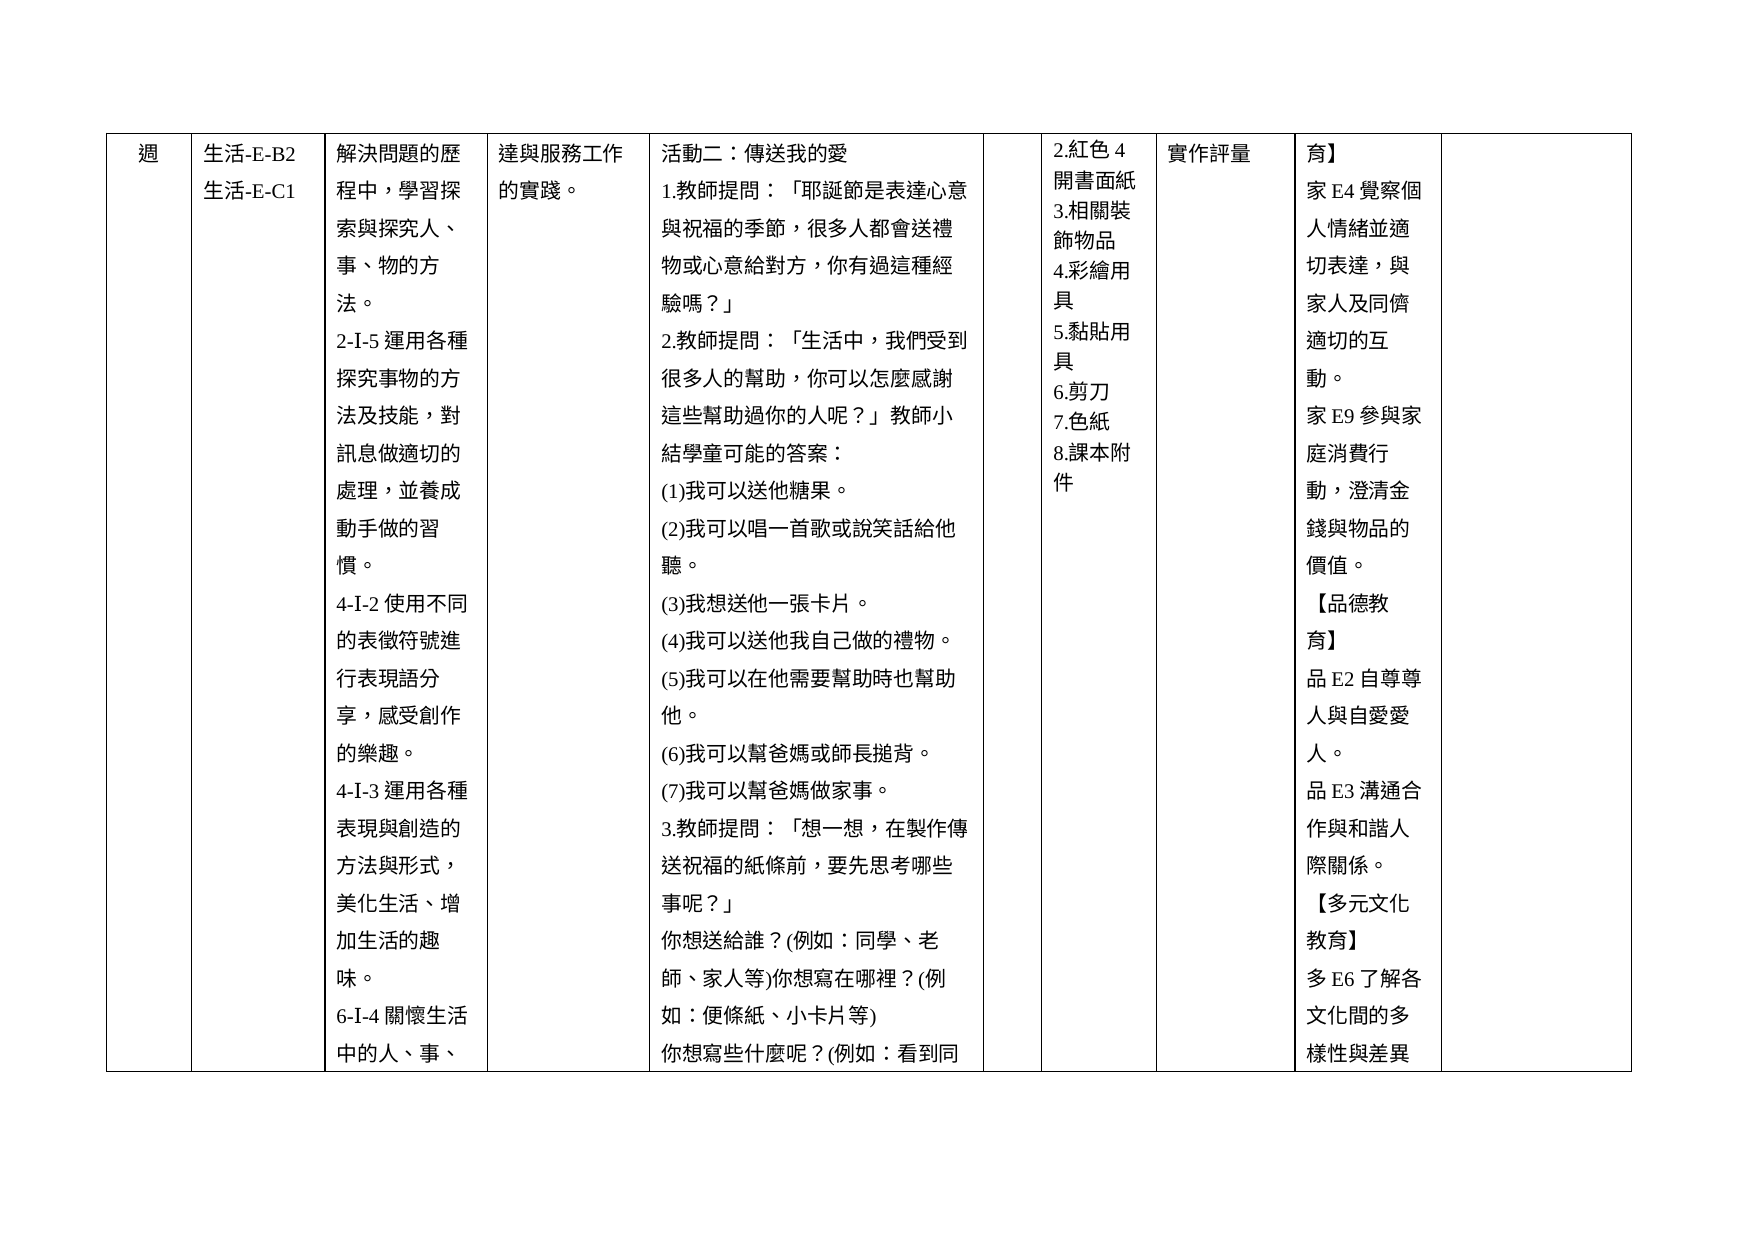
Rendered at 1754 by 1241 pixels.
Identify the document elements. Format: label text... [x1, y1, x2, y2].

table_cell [488, 134, 649, 1071]
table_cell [192, 134, 324, 1071]
table_cell 6 [984, 134, 1041, 1071]
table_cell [650, 134, 983, 1071]
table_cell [1042, 134, 1156, 1071]
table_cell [326, 134, 487, 1071]
table_cell [1442, 134, 1631, 1071]
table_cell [1296, 134, 1441, 1071]
table_cell 口頭評量 實作評量 [1157, 134, 1294, 1071]
table_cell 第十七週 [107, 134, 191, 1071]
